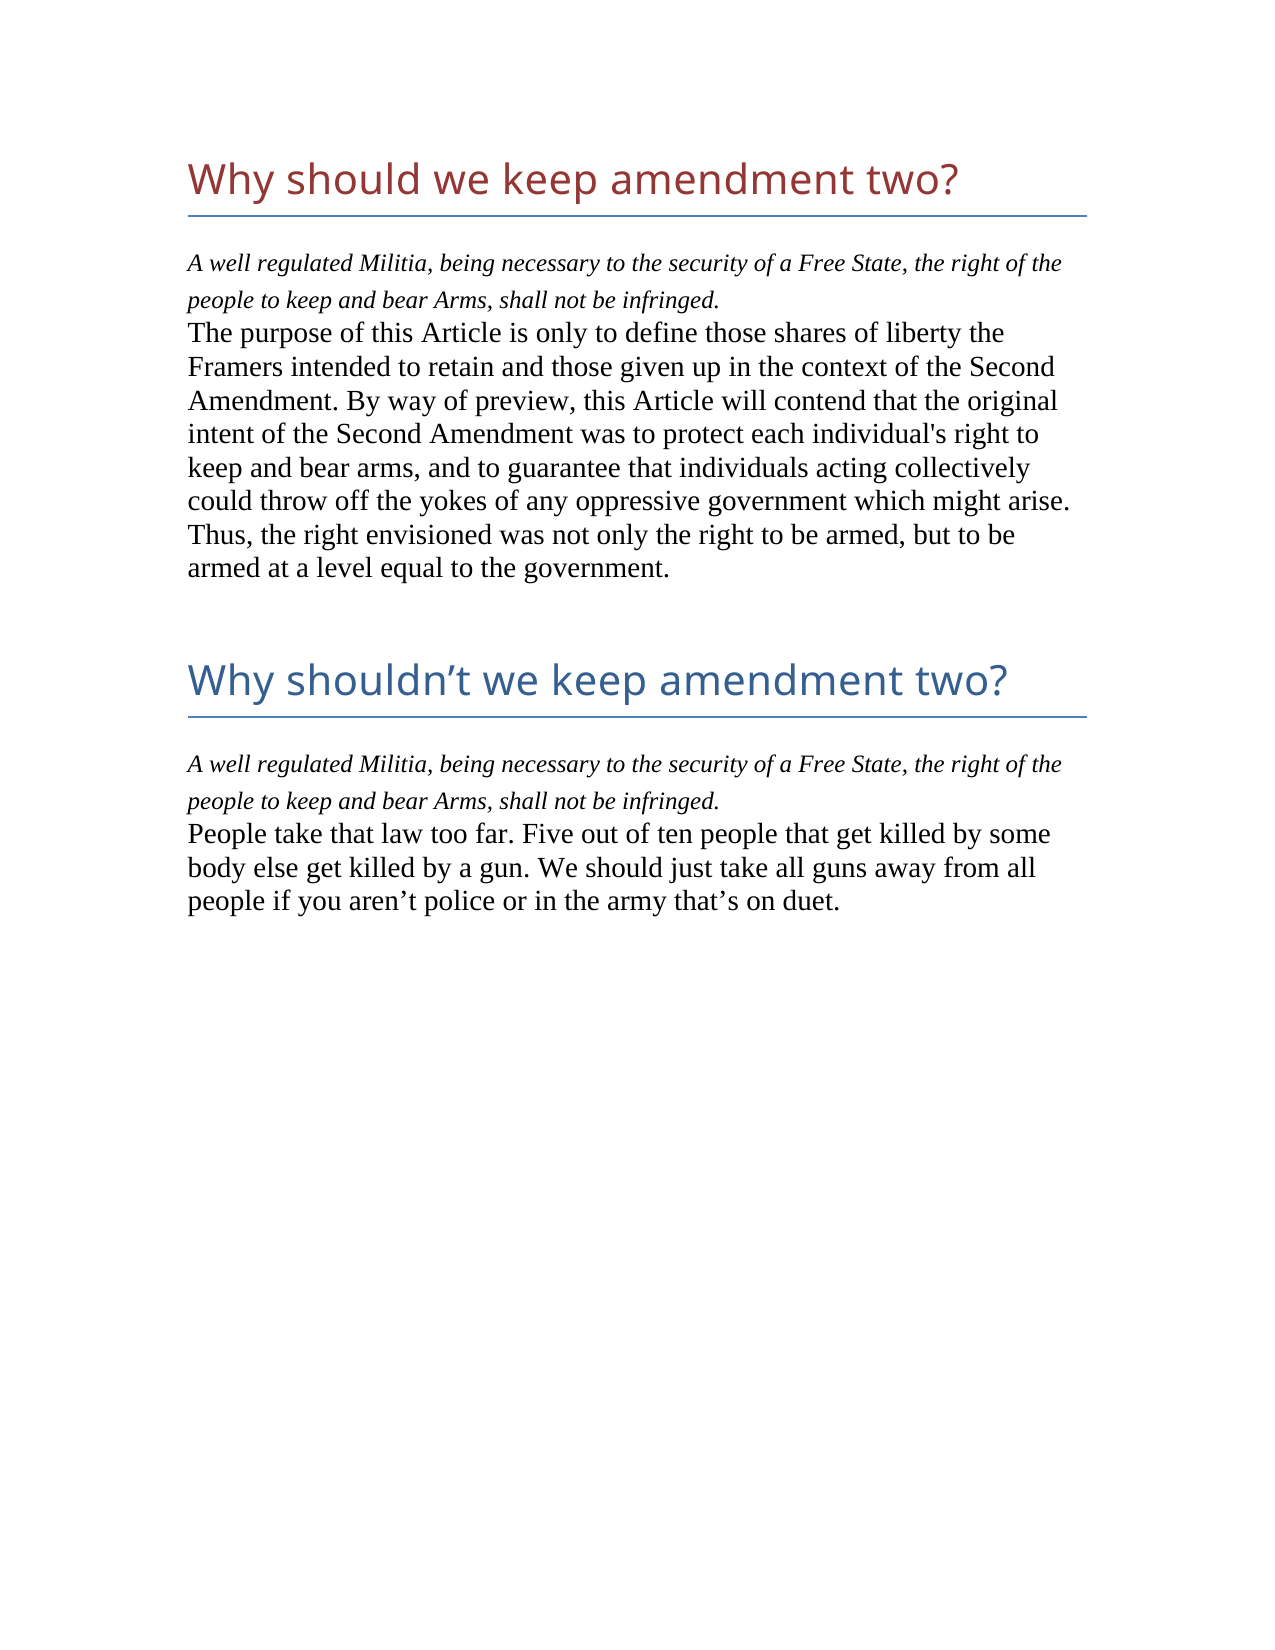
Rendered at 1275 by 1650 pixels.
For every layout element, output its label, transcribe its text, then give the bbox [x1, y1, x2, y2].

text A well regulated Militia, being necessary to the security of a Free State, the right of the people to keep and bear Arms, shall not be infringed. [187, 248, 1087, 316]
text A well regulated Militia, being necessary to the security of a Free State, the right of the people to keep and bear Arms, shall not be infringed. [187, 749, 1087, 816]
title Why shouldn’t we keep amendment two? [187, 651, 1087, 718]
title Why should we keep amendment two? [187, 150, 1087, 217]
text People take that law too far. Five out of ten people that get killed by some body else get killed by a gun. We should just take all guns away from all people if you aren’t police or in the army that’s on duet. [187, 816, 1087, 917]
text The purpose of this Article is only to define those shares of liberty the Framers intended to retain and those given up in the context of the Second Amendment. By way of preview, this Article will contend that the original intent of the Second Amendment was to protect each individual's right to keep and bear arms, and to guarantee that individuals acting collectively could throw off the yokes of any oppressive government which might arise. Thus, the right envisioned was not only the right to be armed, but to be armed at a level equal to the government. [187, 316, 1087, 584]
